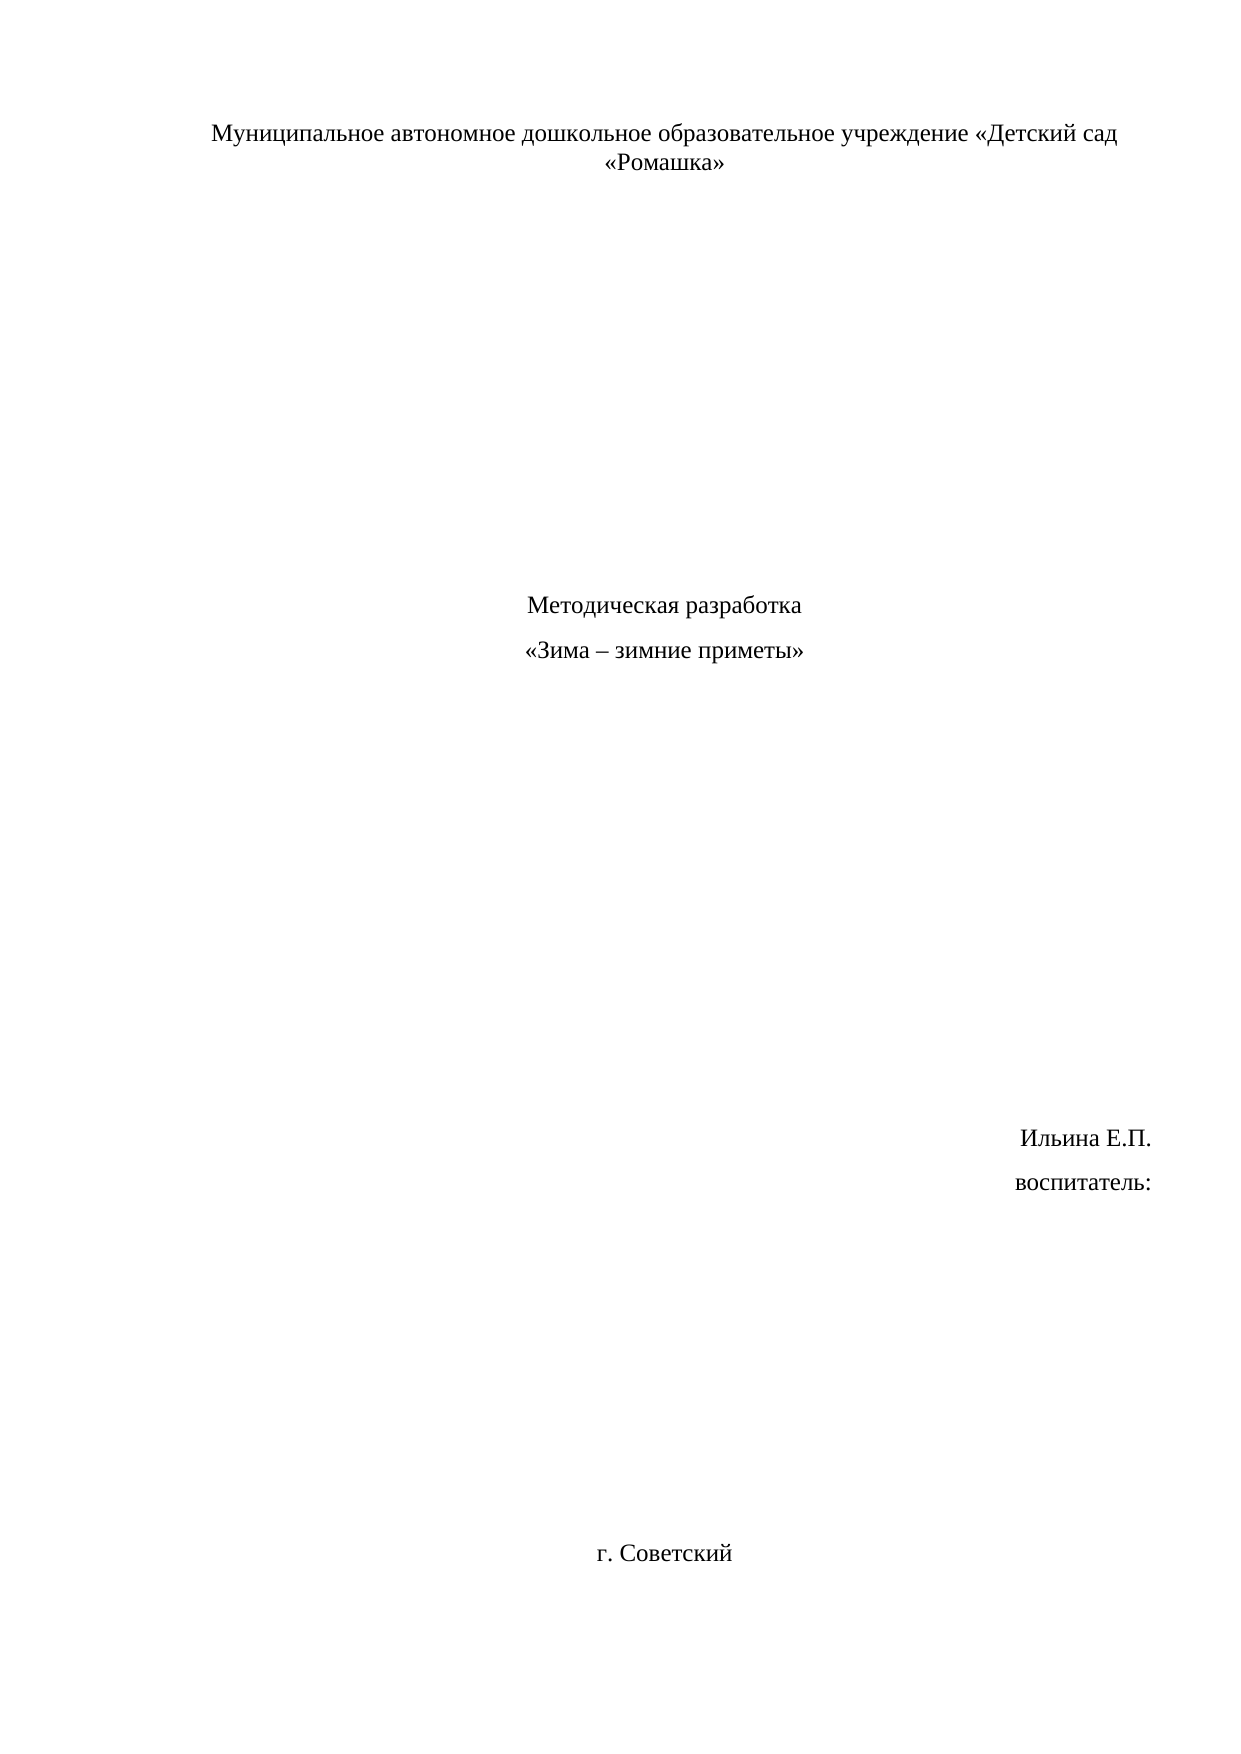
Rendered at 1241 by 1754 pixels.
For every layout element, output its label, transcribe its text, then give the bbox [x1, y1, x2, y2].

text «Зима – зимние приметы» [177, 635, 1152, 664]
text Методическая разработка [177, 591, 1152, 619]
text воспитатель: [177, 1167, 1152, 1196]
text Ильина Е.П. [177, 1123, 1152, 1152]
text Муниципальное автономное дошкольное образовательное учреждение «Детский сад «Ромашка» [177, 118, 1152, 176]
text г. Советский [177, 1538, 1152, 1567]
